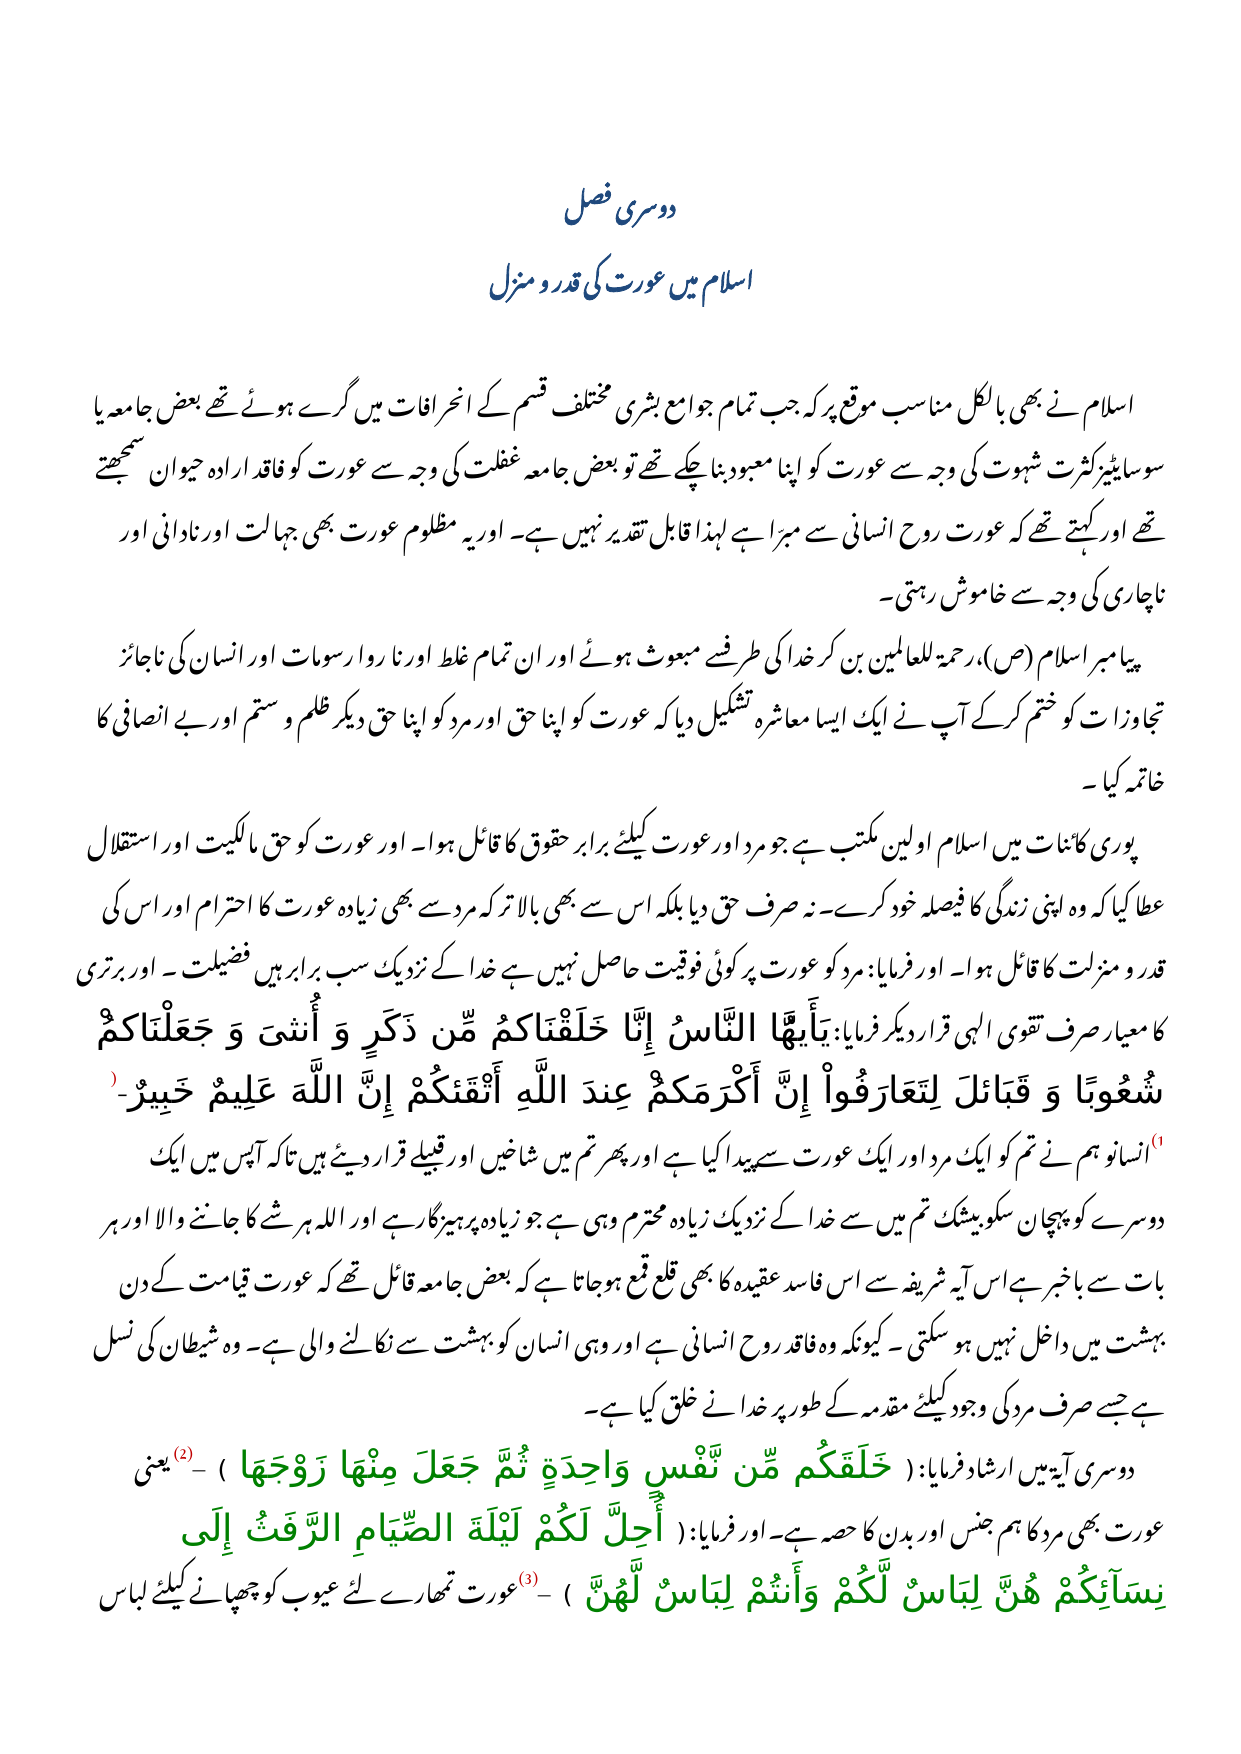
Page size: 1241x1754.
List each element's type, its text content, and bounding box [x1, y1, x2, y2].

subtitle دوسری فصل [75, 169, 1165, 231]
subtitle اسلام میں عورت کی قدر و منزل [75, 244, 1165, 306]
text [75, 1431, 1165, 1619]
text اسلام نے بھی بالکل مناسب موقع پر کہ جب تمام جوامع بشری مختلف قسم کے انحرافات میں گرے ہوئے تھے بعض جامعہ یا سوسایٹیزکثرت شہوت کی وجہ سے عورت کو اپنا معبود بناچکے تھے تو بعض جامعہ غفلت کی وجہ سے عورت کو فاقد ارادہ حیوان سمجھتے تھے اور کہتے تھے کہ عورت روح انسانی سے مبرّا ہے لہذا قابل تقدیر نہیں ہے۔ اور یہ مظلوم عورت بھی جہالت اور نادانی اور ناچاری کی وجہ سے خاموش رہتی۔ [75, 369, 1165, 619]
text پوری کائنات میں اسلام اولین مکتب ہے جو مرد اورعورت کیلئے برابر حقوق کا قائل ہوا۔ اور عورت کو حق مالکیت اور استقلال عطا کیا کہ وہ اپنی زندگی کا فیصلہ خود کرے۔ نہ صرف حق دیا بلکہ اس سے بھی بالا تر کہ مرد سے بھی زیادہ عورت کا احترام اور اس کی قدر و منزلت کا قائل ہوا۔ اور فرمایا: مرد کو عورت پر کوئی فوقیت حاصل نہیں ہے خدا کے نزدیک سب برابر ہیں فضیلت ۔ اور برتری کا معیار صرف تقوی الہی قرار دیکر فرمایا: يَأَيهَُّا النَّاسُ إِنَّا خَلَقْنَاكمُ مِّن ذَكَرٍ وَ أُنثىَ‏ وَ جَعَلْنَاكمُ‏ْ شُعُوبًا وَ قَبَائلَ لِتَعَارَفُواْ إِنَّ أَكْرَمَكمُ‏ْ عِندَ اللَّهِ أَتْقَئكُمْ إِنَّ اللَّهَ عَلِيمٌ خَبِيرٌ-(1)انسانو ہم نے تم کو ایک مرد اور ایک عورت سے پیدا کیا ہے اور پھر تم میں شاخیں اور قبیلے قرار دیئے ہیں تاکہ آپس میں ایک دوسرے کو پہچان سکو بیشک تم میں سے خدا کے نزدیک زیادہ محترم وہی ہے جو زیادہ پرہیزگارہے اور اللہ ہر شے کا جاننے والا اور ہر بات سے باخبر ہےاس آیہ شریفہ سے اس فاسد عقیدہ کا بھی قلع قمع ہوجاتا ہے کہ بعض جامعہ قائل تھے کہ عورت قیامت کے دن بہشت میں داخل نہیں ہو سکتی ۔ کیونکہ وہ فاقد روح انسانی ہے اور وہی انسان کو بہشت سے نکالنے والی ہے۔ وہ شیطان کی نسل ہے جسے صرف مرد کی وجود کیلئے مقدمہ کے طور پر خدا نے خلق کیا ہے۔ [75, 806, 1165, 1431]
text پیامبر اسلام (ص)،رحمة للعالمین بن کر خدا کی طرفسے مبعوث ہوئے اور ان تمام غلط اور نا روا رسومات اور انسان کی ناجائز تجاوزا ت کو ختم کرکے آپ نے ایک ایسا معاشرہ تشکیل دیا کہ عورت کو اپنا حق اور مرد کو اپنا حق دیکر ظلم و ستم اور بے انصافی کا خاتمہ کیا ۔ [75, 619, 1165, 806]
